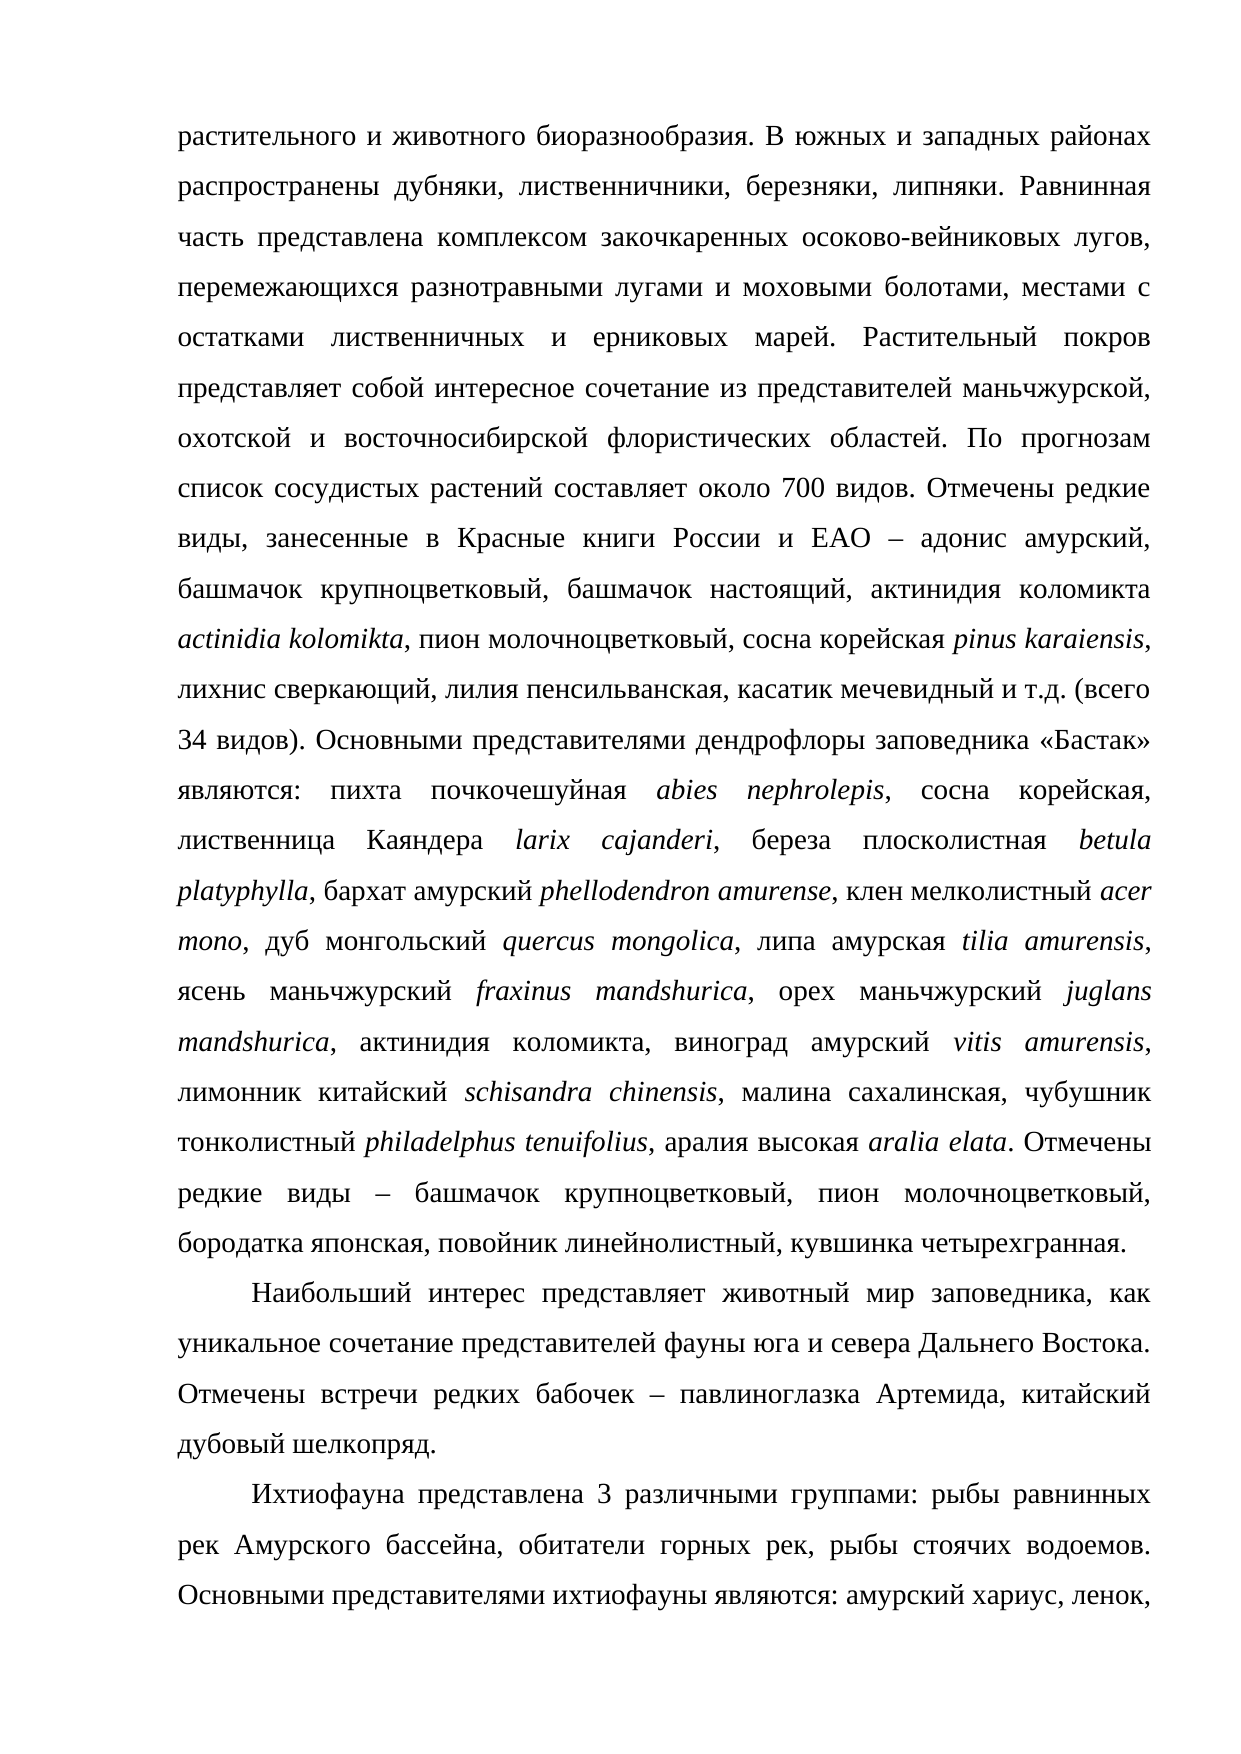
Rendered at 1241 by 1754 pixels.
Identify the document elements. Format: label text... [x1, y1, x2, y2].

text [177, 118, 1152, 1258]
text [177, 1477, 1152, 1611]
text Наибольший интерес представляет животный мир заповедника, как уникальное сочетание представителей фауны юга и севера Дальнего Востока. Отмечены встречи редких бабочек – павлиноглазка Артемида, китайский дубовый шелкопряд. [177, 1275, 1152, 1460]
